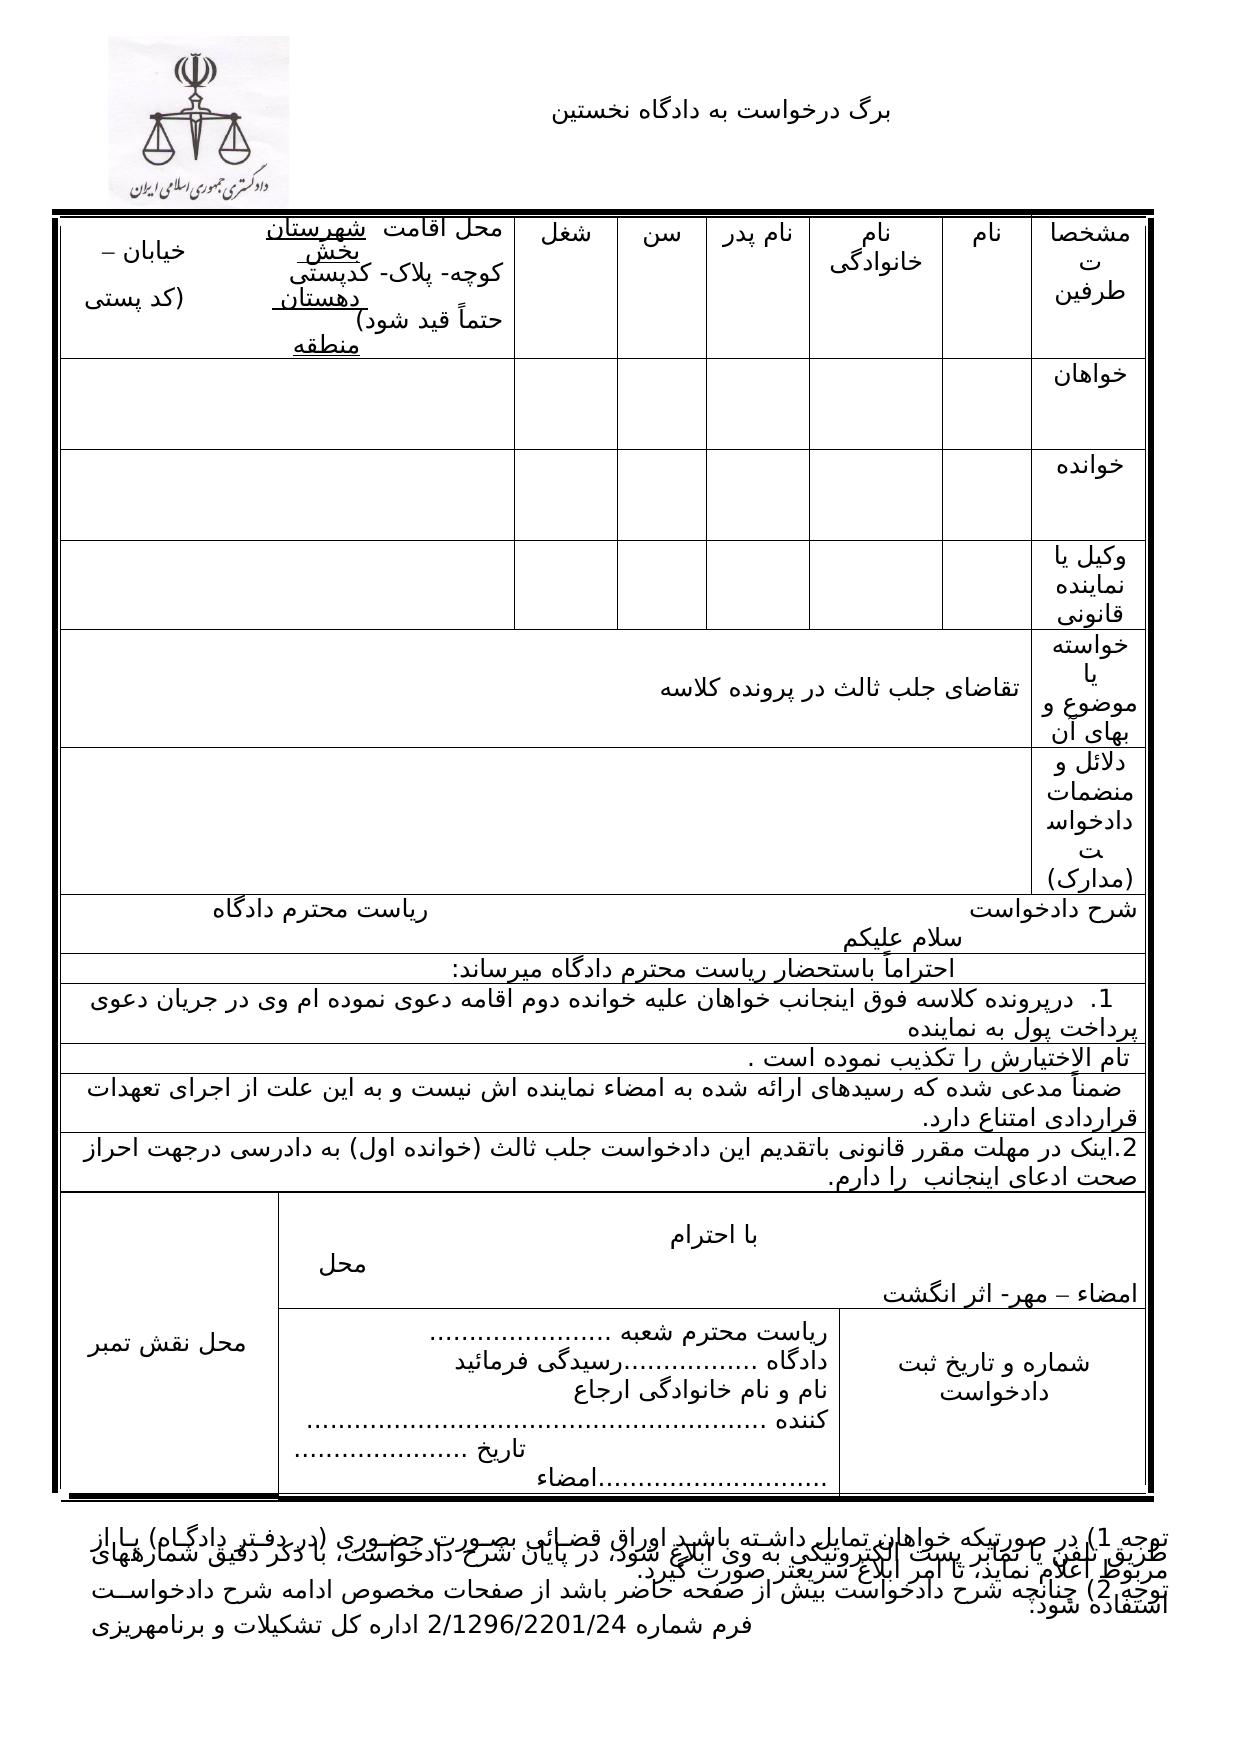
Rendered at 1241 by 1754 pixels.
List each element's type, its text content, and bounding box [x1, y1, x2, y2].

table_cell شرح دادخواست ریاست محترم دادگاه سلام علیکم [61, 895, 1145, 953]
table_cell [810, 450, 942, 540]
table_cell [515, 450, 617, 540]
table_header سن [618, 218, 706, 358]
table_cell شماره و تاریخ ثبت دادخواست [840, 1308, 1148, 1492]
table_cell [943, 359, 1031, 449]
text فرم شماره 2/1296/2201/24 اداره کل تشکیلات و برنامهریزی [91, 1620, 344, 1637]
table_cell خوانده [1032, 450, 1145, 540]
table_cell دلائل و منضمات دادخواست (مدارک) [1032, 748, 1145, 893]
table_cell [810, 541, 942, 629]
table_cell [707, 541, 809, 629]
table_header نام [943, 218, 1031, 358]
table_cell [707, 359, 809, 449]
table_cell 1. درپرونده کلاسه فوق اینجانب خواهان علیه خوانده دوم اقامه دعوی نموده ام وی در جریان دعوی پرداخت پول به نماینده [61, 984, 1145, 1042]
table_cell [943, 541, 1031, 629]
table_cell [943, 450, 1031, 540]
table_cell [61, 541, 514, 629]
table_header شغل [515, 218, 617, 358]
table_cell تام الاختیارش را تکذیب نموده است . [61, 1044, 1145, 1073]
table_cell ریاست محترم شعبه ....................... دادگاه .................رسیدگی فرمائید نام و نام خانوادگی ارجاع کننده .......................................................... تاریخ ...................................................امضاء [279, 1309, 839, 1492]
table_cell خواهان [1032, 359, 1145, 449]
table_cell [515, 541, 617, 629]
table_header مشخصات طرفین [1032, 215, 1149, 358]
table_cell خواسته یا موضوع و بهای آن [1032, 630, 1145, 747]
table_cell [61, 748, 1031, 893]
table_cell [810, 359, 942, 449]
table_cell ضمناً مدعی شده که رسیدهای ارائه شده به امضاء نماینده اش نیست و به این علت از اجرای تعهدات قراردادی امتناع دارد. [61, 1074, 1145, 1132]
table_cell [618, 541, 706, 629]
table_cell [707, 450, 809, 540]
table_cell [618, 359, 706, 449]
table_cell احتراماً باستحضار ریاست محترم دادگاه میرساند: [61, 954, 1145, 983]
text توجه 1) در صورتیکه خواهان تمایل داشته باشد اوراق قضائی بصورت حضوری (در دفتر دادگاه) یا از طریق تلفن یا نمابر پست الکترونیکی به وی ابلاغ شود، در پایان شرح دادخواست، با ذکر دقیق شمارههای مربوط اعلام نماید، تا امر ابلاغ سریعتر صورت گیرد. [91, 1532, 1169, 1585]
table_header محل اقامت شهرستان بخش خیابان – کوچه- پلاک- کدپستی دهستان (کد پستی حتماً قید شود) منطقه [57, 215, 514, 358]
table_cell 2.اینک در مهلت مقرر قانونی باتقدیم این دادخواست جلب ثالث (خوانده اول) به دادرسی درجهت احراز صحت ادعای اینجانب را دارم. [61, 1133, 1145, 1191]
table_cell محل نقش تمبر [58, 1191, 278, 1492]
table_cell تقاضای جلب ثالث در پرونده کلاسه [61, 630, 1031, 747]
table_cell [515, 359, 617, 449]
table_header نام پدر [707, 218, 809, 358]
table_header نام خانوادگی [810, 218, 942, 358]
table_cell [61, 450, 514, 540]
picture [108, 36, 290, 209]
table_cell [618, 450, 706, 540]
table_cell با احترام محل امضاء – مهر- اثر انگشت [279, 1193, 1145, 1308]
table_cell وکیل یا نماینده قانونی [1032, 541, 1145, 629]
table_cell [61, 359, 514, 449]
text فرم شماره 2/1296/2201/24 اداره کل تشکیلات و برنامهریزی [339, 1620, 1169, 1637]
text توجه 2) چنانچه شرح دادخواست بیش از صفحه حاضر باشد از صفحات مخصوص ادامه شرح دادخواست استفاده شود. [91, 1585, 1169, 1620]
text برگ درخواست به دادگاه نخستین [290, 96, 1090, 125]
